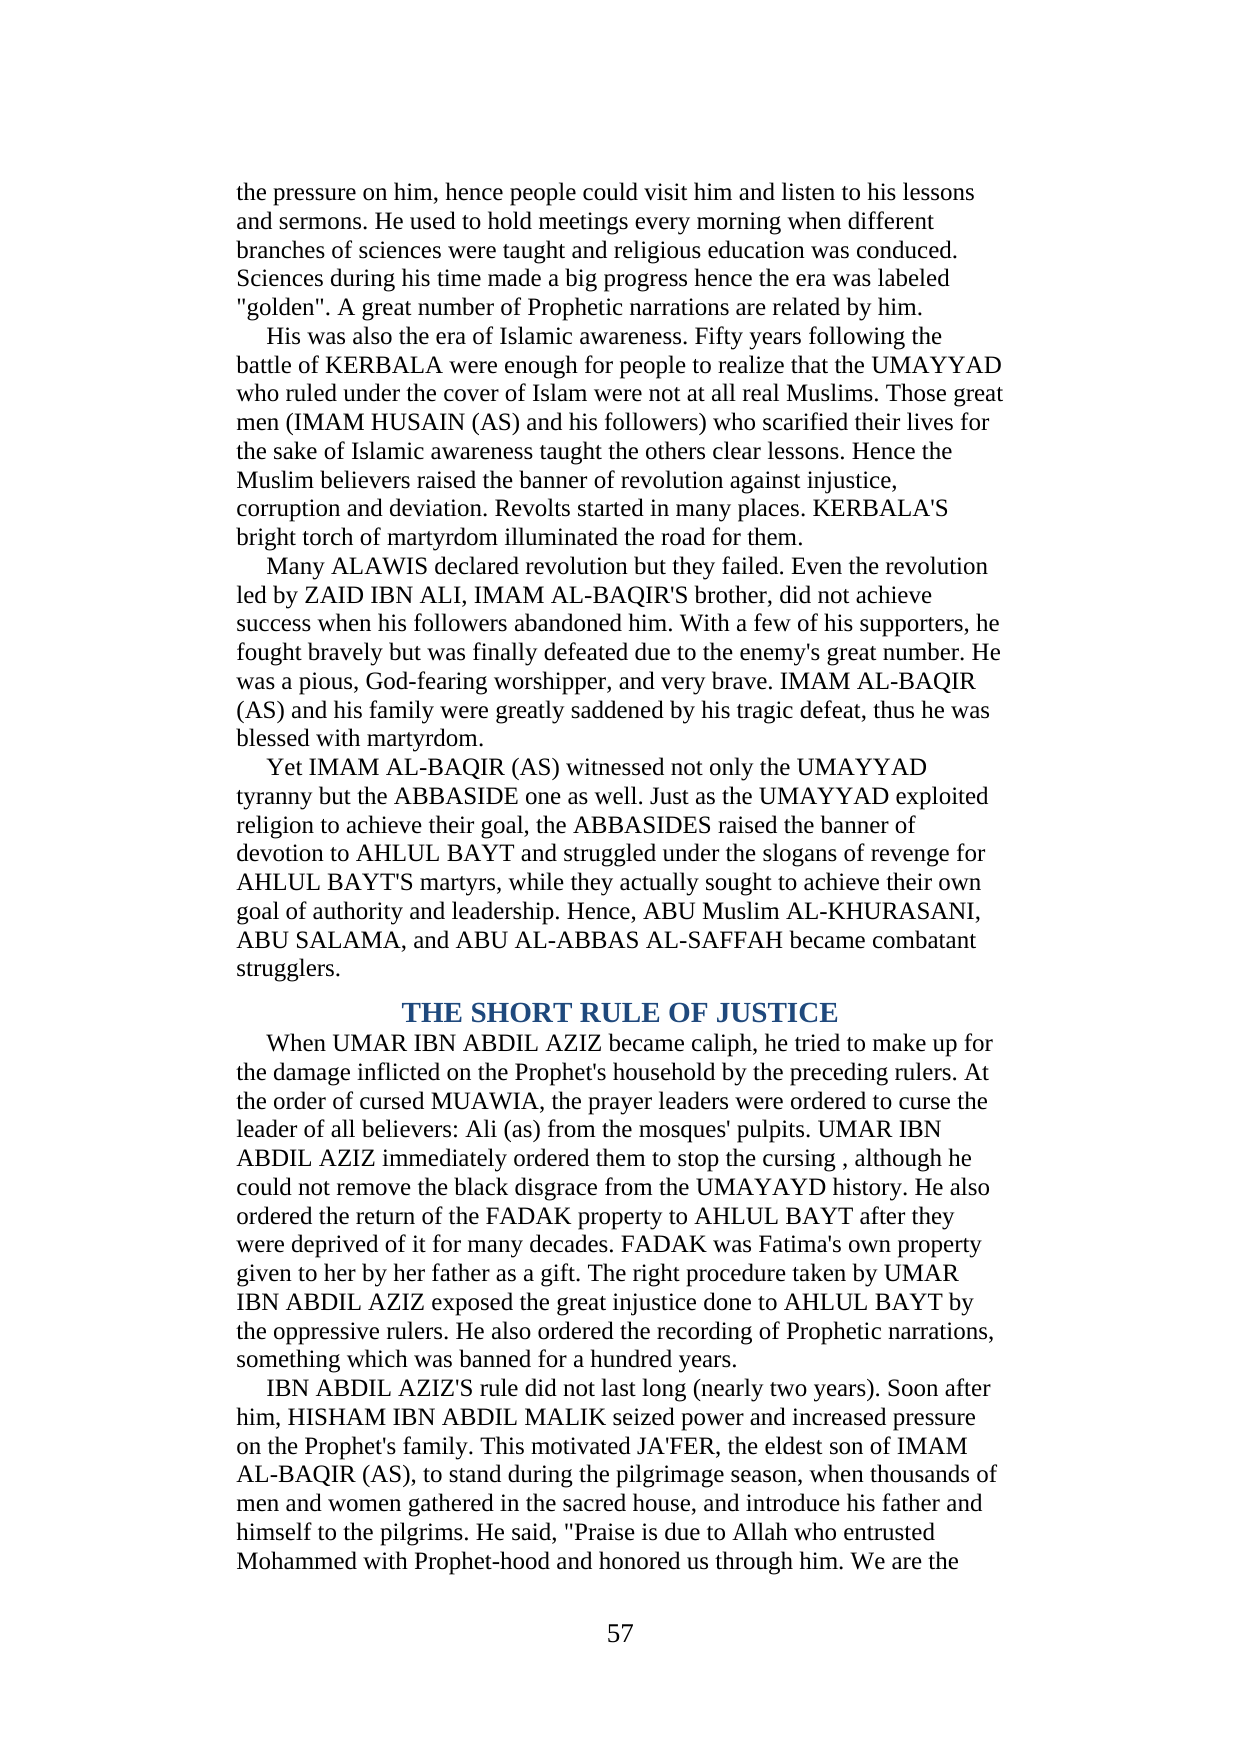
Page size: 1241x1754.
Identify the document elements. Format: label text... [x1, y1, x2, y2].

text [236, 1373, 1004, 1574]
subtitle THE SHORT RULE OF JUSTICE [236, 995, 1004, 1028]
text When UMAR IBN ABDIL AZIZ became caliph, he tried to make up for the damage inflicted on the Prophet's household by the preceding rulers. At the order of cursed MUAWIA, the prayer leaders were ordered to curse the leader of all believers: Ali (as) from the mosques' pulpits. UMAR IBN ABDIL AZIZ immediately ordered them to stop the cursing , although he could not remove the black disgrace from the UMAYAYD history. He also ordered the return of the FADAK property to AHLUL BAYT after they were deprived of it for many decades. FADAK was Fatima's own property given to her by her father as a gift. The right procedure taken by UMAR IBN ABDIL AZIZ exposed the great injustice done to AHLUL BAYT by the oppressive rulers. He also ordered the recording of Prophetic narrations, something which was banned for a hundred years. [236, 1028, 1004, 1373]
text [236, 177, 1004, 321]
text His was also the era of Islamic awareness. Fifty years following the battle of KERBALA were enough for people to realize that the UMAYYAD who ruled under the cover of Islam were not at all real Muslims. Those great men (IMAM HUSAIN (AS) and his followers) who scarified their lives for the sake of Islamic awareness taught the others clear lessons. Hence the Muslim believers raised the banner of revolution against injustice, corruption and deviation. Revolts started in many places. KERBALA'S bright torch of martyrdom illuminated the road for them. [236, 321, 1004, 551]
text Yet IMAM AL-BAQIR (AS) witnessed not only the UMAYYAD tyranny but the ABBASIDE one as well. Just as the UMAYYAD exploited religion to achieve their goal, the ABBASIDES raised the banner of devotion to AHLUL BAYT and struggled under the slogans of revenge for AHLUL BAYT'S martyrs, while they actually sought to achieve their own goal of authority and leadership. Hence, ABU Muslim AL-KHURASANI, ABU SALAMA, and ABU AL-ABBAS AL-SAFFAH became combatant strugglers. [236, 752, 1004, 982]
text Many ALAWIS declared revolution but they failed. Even the revolution led by ZAID IBN ALI, IMAM AL-BAQIR'S brother, did not achieve success when his followers abandoned him. With a few of his supporters, he fought bravely but was finally defeated due to the enemy's great number. He was a pious, God-fearing worshipper, and very brave. IMAM AL-BAQIR (AS) and his family were greatly saddened by his tragic defeat, thus he was blessed with martyrdom. [236, 551, 1004, 752]
